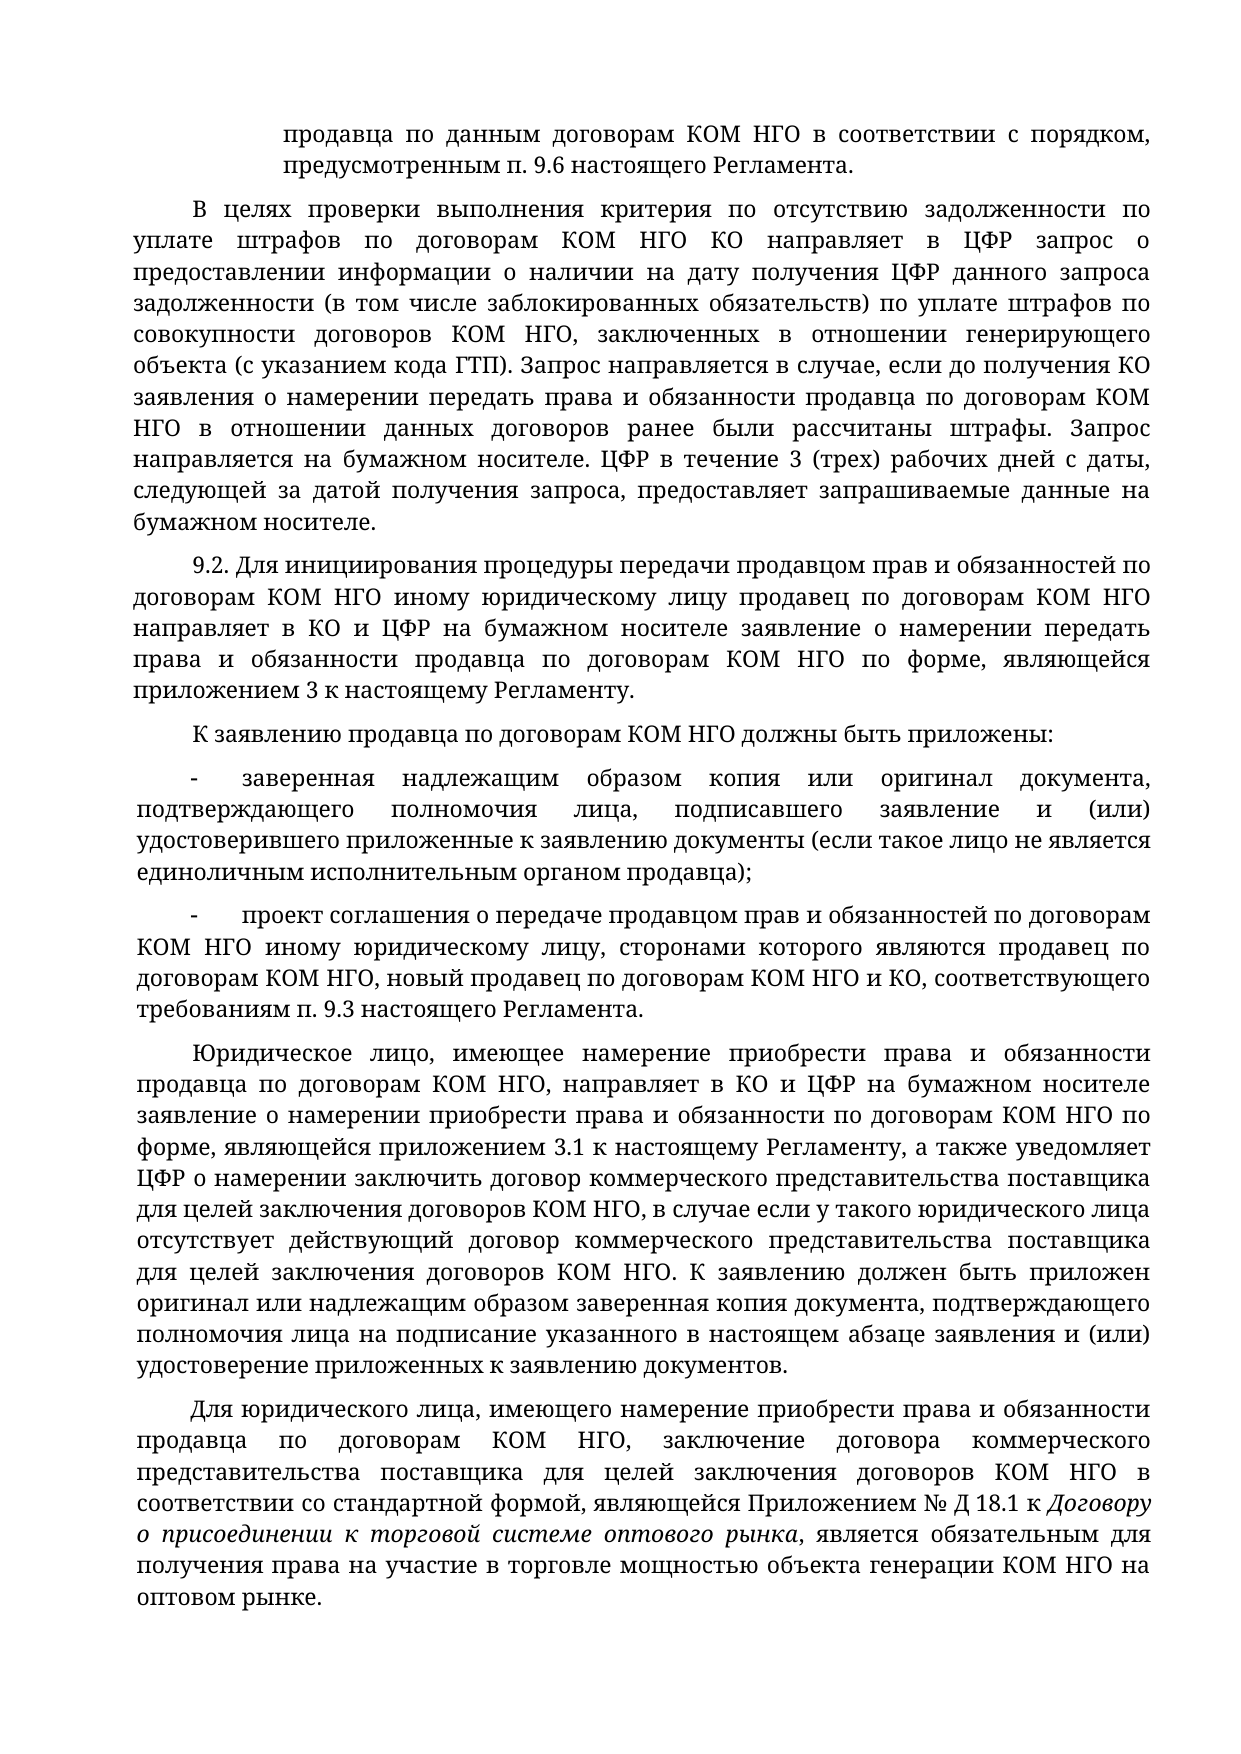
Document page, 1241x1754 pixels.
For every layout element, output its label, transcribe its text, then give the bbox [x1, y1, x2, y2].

text К заявлению продавца по договорам КОМ НГО должны быть приложены: [133, 718, 1152, 749]
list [245, 118, 1152, 181]
text 9.2. Для инициирования процедуры передачи продавцом прав и обязанностей по договорам КОМ НГО иному юридическому лицу продавец по договорам КОМ НГО направляет в КО и ЦФР на бумажном носителе заявление о намерении передать права и обязанности продавца по договорам КОМ НГО по форме, являющейся приложением 3 к настоящему Регламенту. [133, 549, 1152, 706]
list проект соглашения о передаче продавцом прав и обязанностей по договорам КОМ НГО иному юридическому лицу, сторонами которого являются продавец по договорам КОМ НГО, новый продавец по договорам КОМ НГО и КО, соответствующего требованиям п. 9.3 настоящего Регламента. [136, 899, 1152, 1024]
text Для юридического лица, имеющего намерение приобрести права и обязанности продавца по договорам КОМ НГО, заключение договора коммерческого представительства поставщика для целей заключения договоров КОМ НГО в соответствии со стандартной формой, являющейся Приложением № Д 18.1 к Договору о присоединении к торговой системе оптового рынка, является обязательным для получения права на участие в торговле мощностью объекта генерации КОМ НГО на оптовом рынке. [136, 1393, 1152, 1612]
text Юридическое лицо, имеющее намерение приобрести права и обязанности продавца по договорам КОМ НГО, направляет в КО и ЦФР на бумажном носителе заявление о намерении приобрести права и обязанности по договорам КОМ НГО по форме, являющейся приложением 3.1 к настоящему Регламенту, а также уведомляет ЦФР о намерении заключить договор коммерческого представительства поставщика для целей заключения договоров КОМ НГО, в случае если у такого юридического лица отсутствует действующий договор коммерческого представительства поставщика для целей заключения договоров КОМ НГО. К заявлению должен быть приложен оригинал или надлежащим образом заверенная копия документа, подтверждающего полномочия лица на подписание указанного в настоящем абзаце заявления и (или) удостоверение приложенных к заявлению документов. [136, 1037, 1152, 1381]
list заверенная надлежащим образом копия или оригинал документа, подтверждающего полномочия лица, подписавшего заявление и (или) удостоверившего приложенные к заявлению документы (если такое лицо не является единоличным исполнительным органом продавца); [136, 762, 1152, 887]
text В целях проверки выполнения критерия по отсутствию задолженности по уплате штрафов по договорам КОМ НГО КО направляет в ЦФР запрос о предоставлении информации о наличии на дату получения ЦФР данного запроса задолженности (в том числе заблокированных обязательств) по уплате штрафов по совокупности договоров КОМ НГО, заключенных в отношении генерирующего объекта (с указанием кода ГТП). Запрос направляется в случае, если до получения КО заявления о намерении передать права и обязанности продавца по договорам КОМ НГО в отношении данных договоров ранее были рассчитаны штрафы. Запрос направляется на бумажном носителе. ЦФР в течение 3 (трех) рабочих дней с даты, следующей за датой получения запроса, предоставляет запрашиваемые данные на бумажном носителе. [133, 193, 1152, 537]
